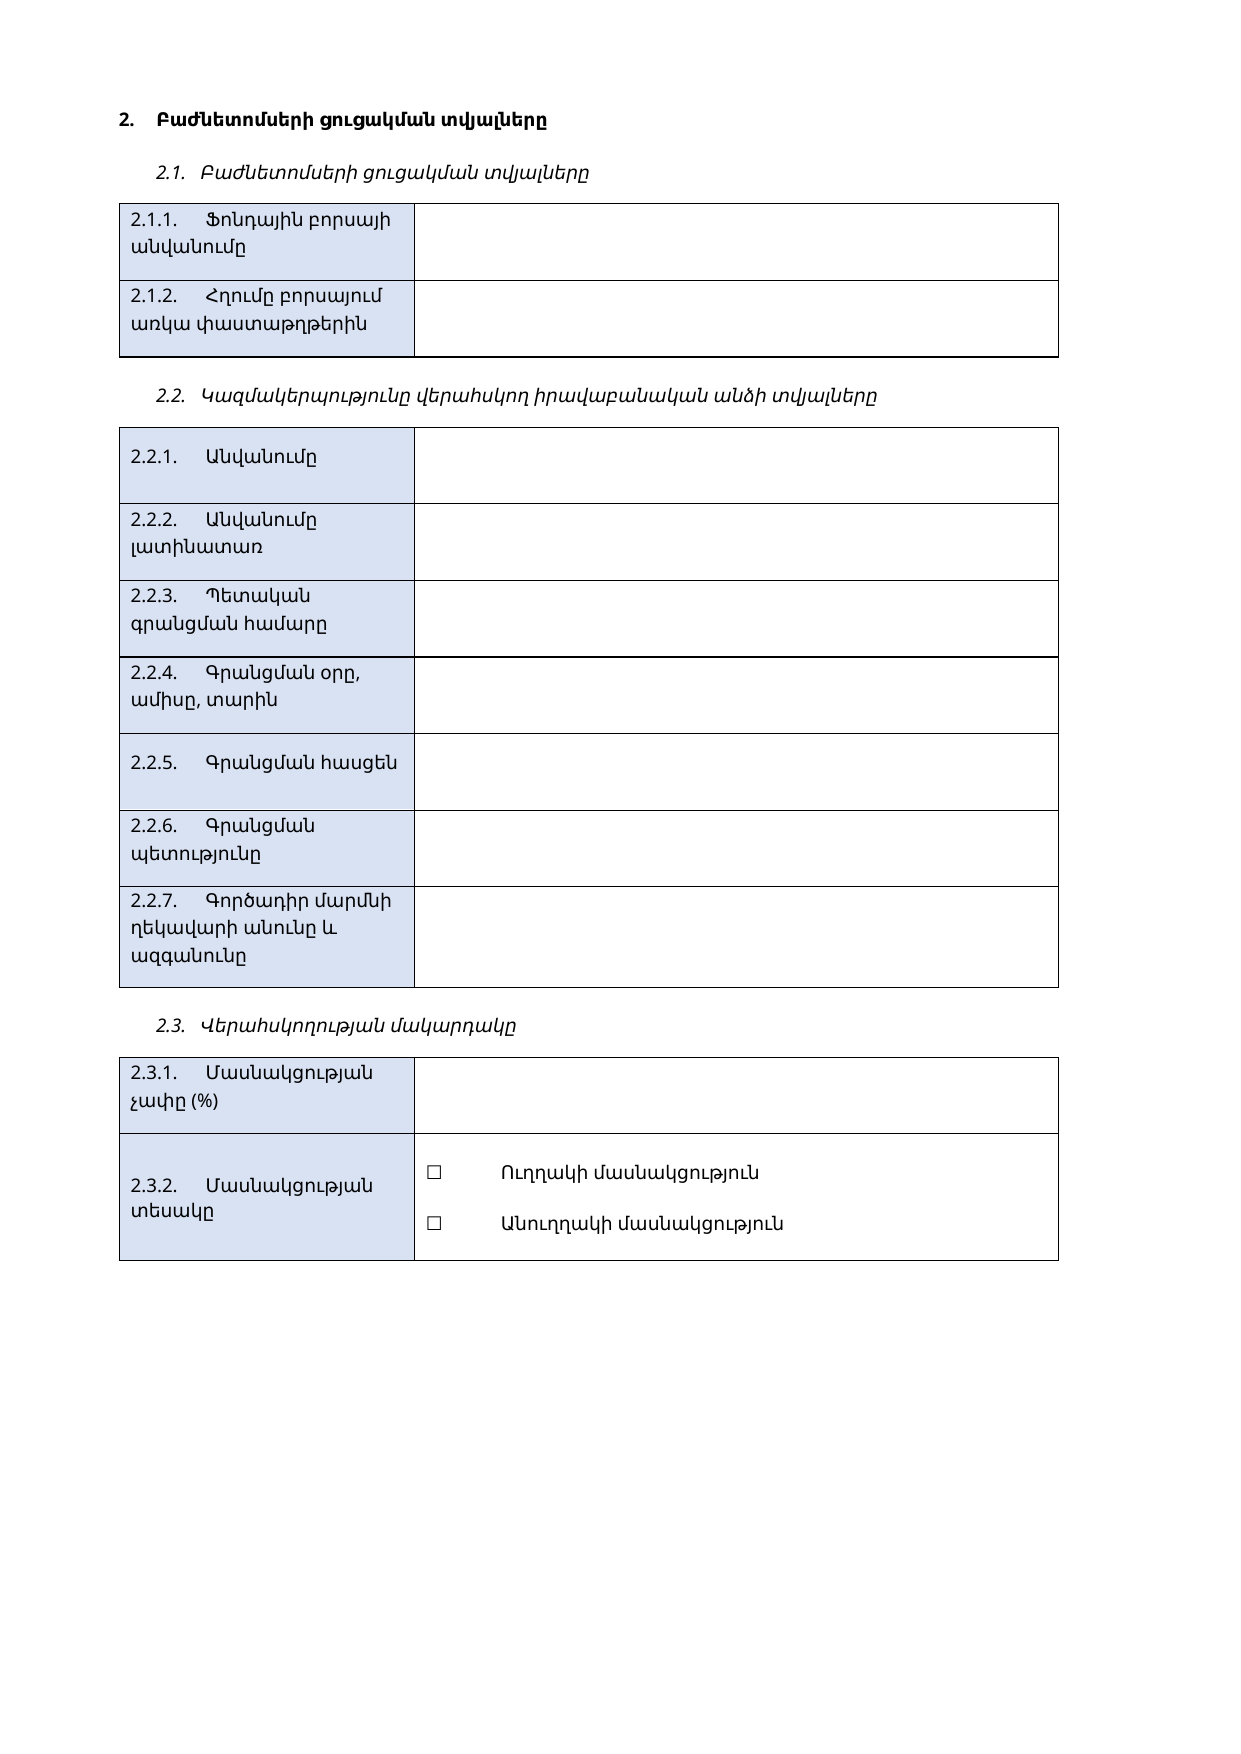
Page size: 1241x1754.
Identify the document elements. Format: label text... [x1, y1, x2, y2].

table_header Մասնակցության չափը (%) [120, 1058, 414, 1133]
list Կազմակերպությունը վերահսկող իրավաբանական անձի տվյալները [156, 382, 1122, 408]
table_cell Գրանցման հասցեն [120, 734, 414, 809]
table_cell Գործադիր մարմնի ղեկավարի անունը և ազգանունը [120, 887, 414, 987]
table_header Ֆոնդային բորսայի անվանումը [120, 204, 414, 280]
table_cell [415, 734, 1058, 809]
table_header [415, 204, 1058, 280]
table_cell [415, 658, 1058, 733]
table_cell [415, 811, 1058, 886]
list Բաժնետոմսերի ցուցակման տվյալները [118, 107, 1122, 132]
table_cell [415, 281, 1058, 356]
table_cell Պետական գրանցման համարը [120, 581, 414, 656]
table_cell [415, 887, 1058, 987]
table_cell Հղումը բորսայում առկա փաստաթղթերին [120, 281, 414, 356]
table_cell [415, 504, 1058, 580]
table_cell Գրանցման պետությունը [120, 811, 414, 886]
table_cell Անվանումը լատինատառ [120, 504, 414, 580]
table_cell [415, 1134, 1058, 1260]
table_cell Գրանցման օրը, ամիսը, տարին [120, 658, 414, 733]
table_header Անվանումը [120, 428, 414, 503]
table_header [415, 428, 1058, 503]
list Վերահսկողության մակարդակը [156, 1013, 1122, 1038]
table_header [415, 1058, 1058, 1133]
table_cell Մասնակցության տեսակը [120, 1134, 414, 1260]
table_cell [415, 581, 1058, 656]
list Բաժնետոմսերի ցուցակման տվյալները [156, 159, 1122, 185]
